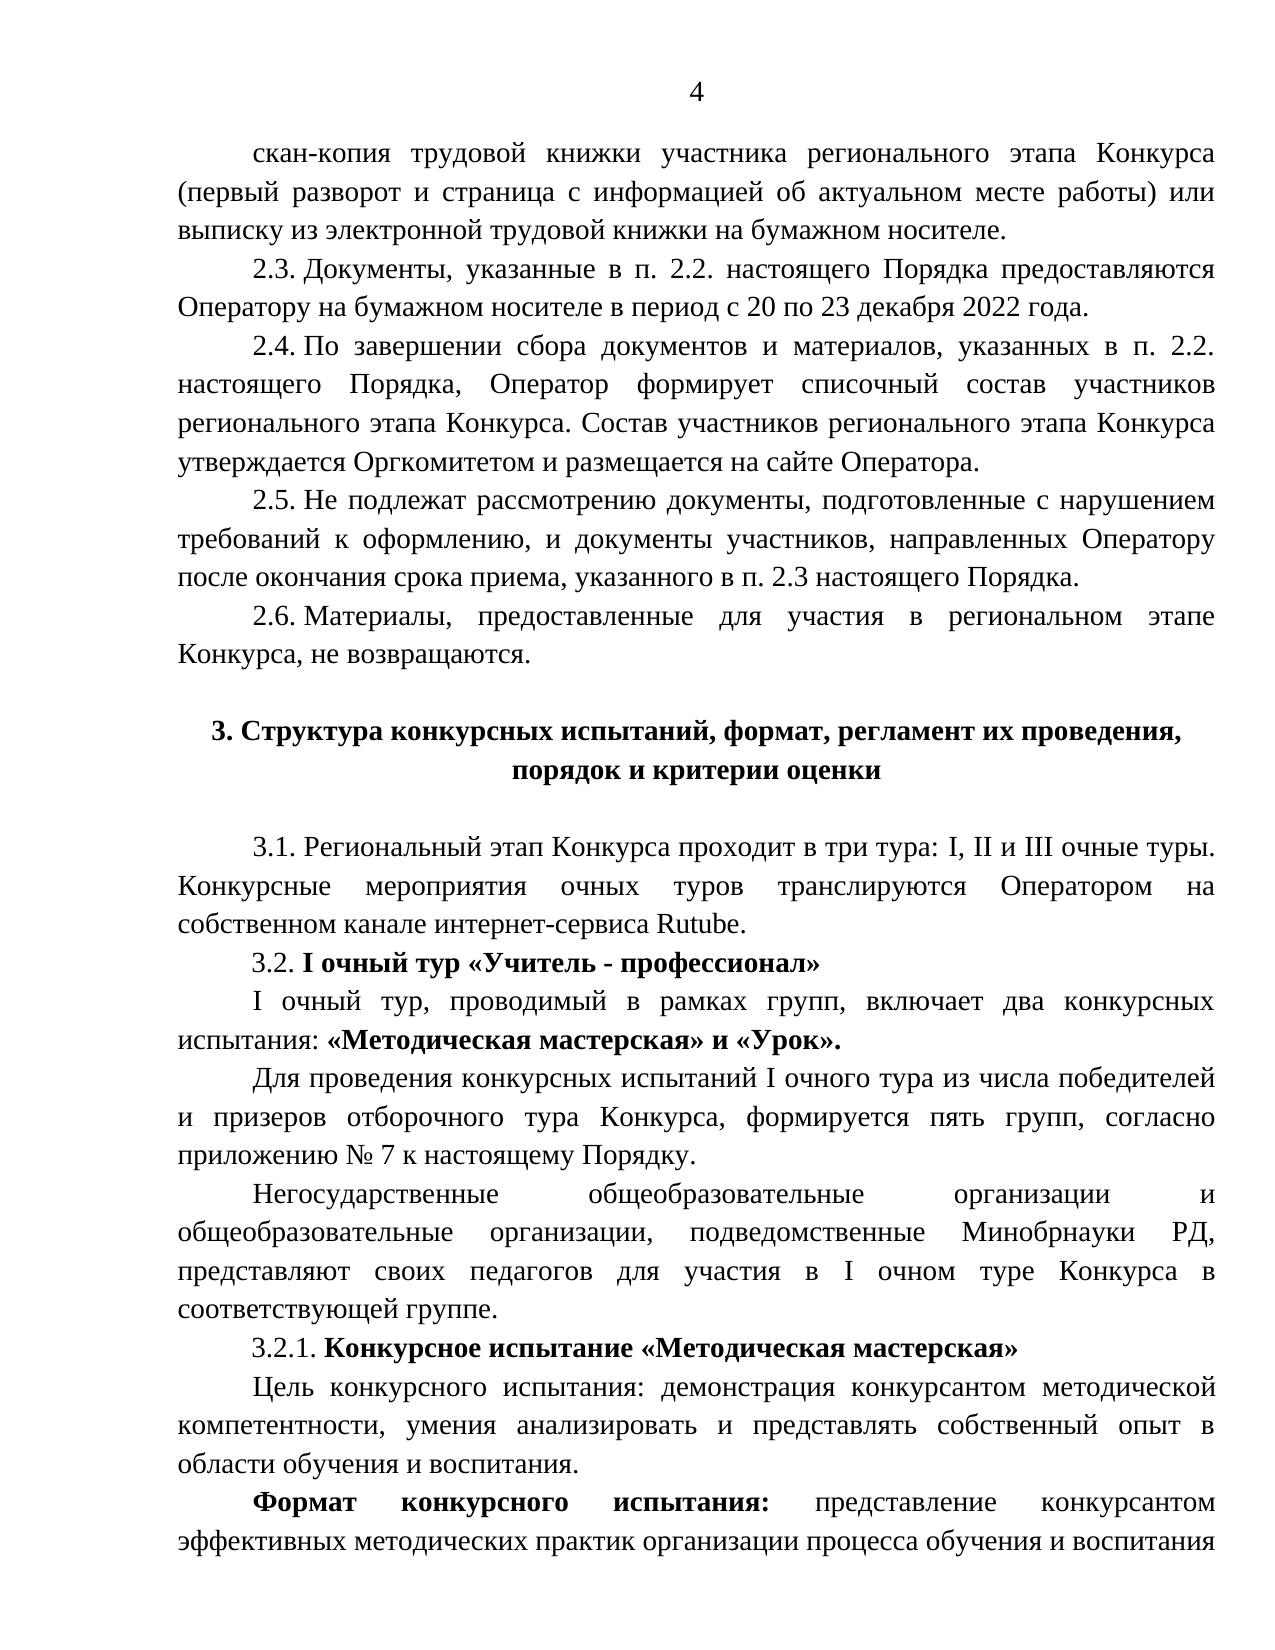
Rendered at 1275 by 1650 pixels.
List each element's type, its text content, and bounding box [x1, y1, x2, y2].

text скан-копия трудовой книжки участника регионального этапа Конкурса (первый разворот и страница с информацией об актуальном месте работы) или выписку из электронной трудовой книжки на бумажном носителе. [177, 135, 1216, 246]
subtitle Цель конкурсного испытания: демонстрация конкурсантом методической компетентности, умения анализировать и представлять собственный опыт в области обучения и воспитания. [177, 1369, 1216, 1479]
list Материалы, предоставленные для участия в региональном этапе Конкурса, не возвращаются. [177, 598, 1216, 670]
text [177, 1484, 1216, 1556]
list По завершении сбора документов и материалов, указанных в п. 2.2. настоящего Порядка, Оператор формирует списочный состав участников регионального этапа Конкурса. Состав участников регионального этапа Конкурса утверждается Оргкомитетом и размещается на сайте Оператора. [177, 328, 1216, 477]
list Региональный этап Конкурса проходит в три тура: I, II и III очные туры. Конкурсные мероприятия очных туров транслируются Оператором на собственном канале интернет-сервиса Rutube. [177, 829, 1216, 940]
list Не подлежат рассмотрению документы, подготовленные с нарушением требований к оформлению, и документы участников, направленных Оператору после окончания срока приема, указанного в п. 2.3 настоящего Порядка. [177, 482, 1216, 593]
subtitle I очный тур «Учитель - профессионал» [177, 945, 1216, 978]
list Документы, указанные в п. 2.2. настоящего Порядка предоставляются Оператору на бумажном носителе в период с 20 по 23 декабря 2022 года. [177, 251, 1216, 323]
text Для проведения конкурсных испытаний I очного тура из числа победителей и призеров отборочного тура Конкурса, формируется пять групп, согласно приложению № 7 к настоящему Порядку. [177, 1060, 1216, 1171]
subtitle Структура конкурсных испытаний, формат, регламент их проведения, порядок и критерии оценки [177, 713, 1216, 786]
text I очный тур, проводимый в рамках групп, включает два конкурсных испытания: «Методическая мастерская» и «Урок». [177, 983, 1216, 1055]
subtitle Конкурсное испытание «Методическая мастерская» [177, 1330, 1216, 1364]
text Негосударственные общеобразовательные организации и общеобразовательные организации, подведомственные Минобрнауки РД, представляют своих педагогов для участия в I очном туре Конкурса в соответствующей группе. [177, 1176, 1216, 1325]
